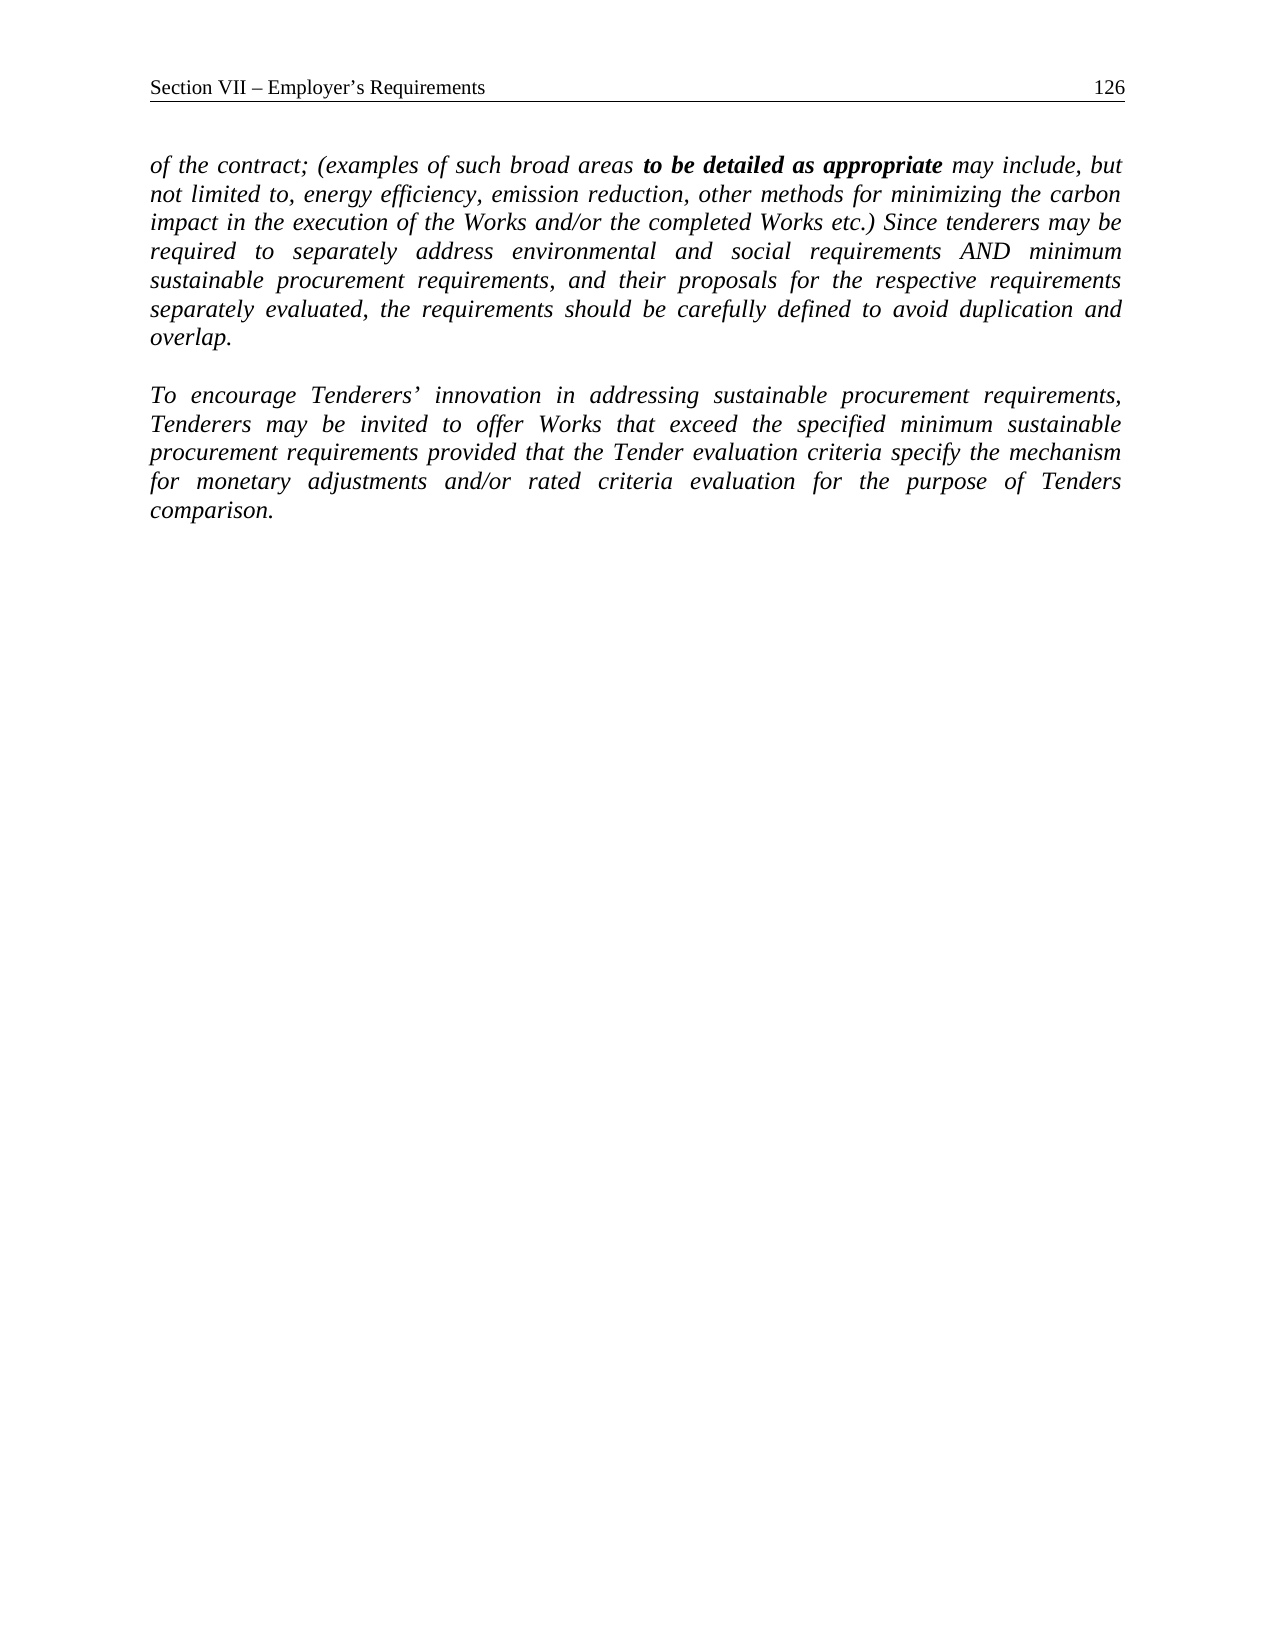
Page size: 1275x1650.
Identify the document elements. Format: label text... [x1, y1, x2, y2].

text To encourage Tenderers’ innovation in addressing sustainable procurement requirements, Tenderers may be invited to offer Works that exceed the specified minimum sustainable procurement requirements provided that the Tender evaluation criteria specify the mechanism for monetary adjustments and/or rated criteria evaluation for the purpose of Tenders comparison. [150, 380, 1125, 524]
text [150, 150, 1125, 351]
